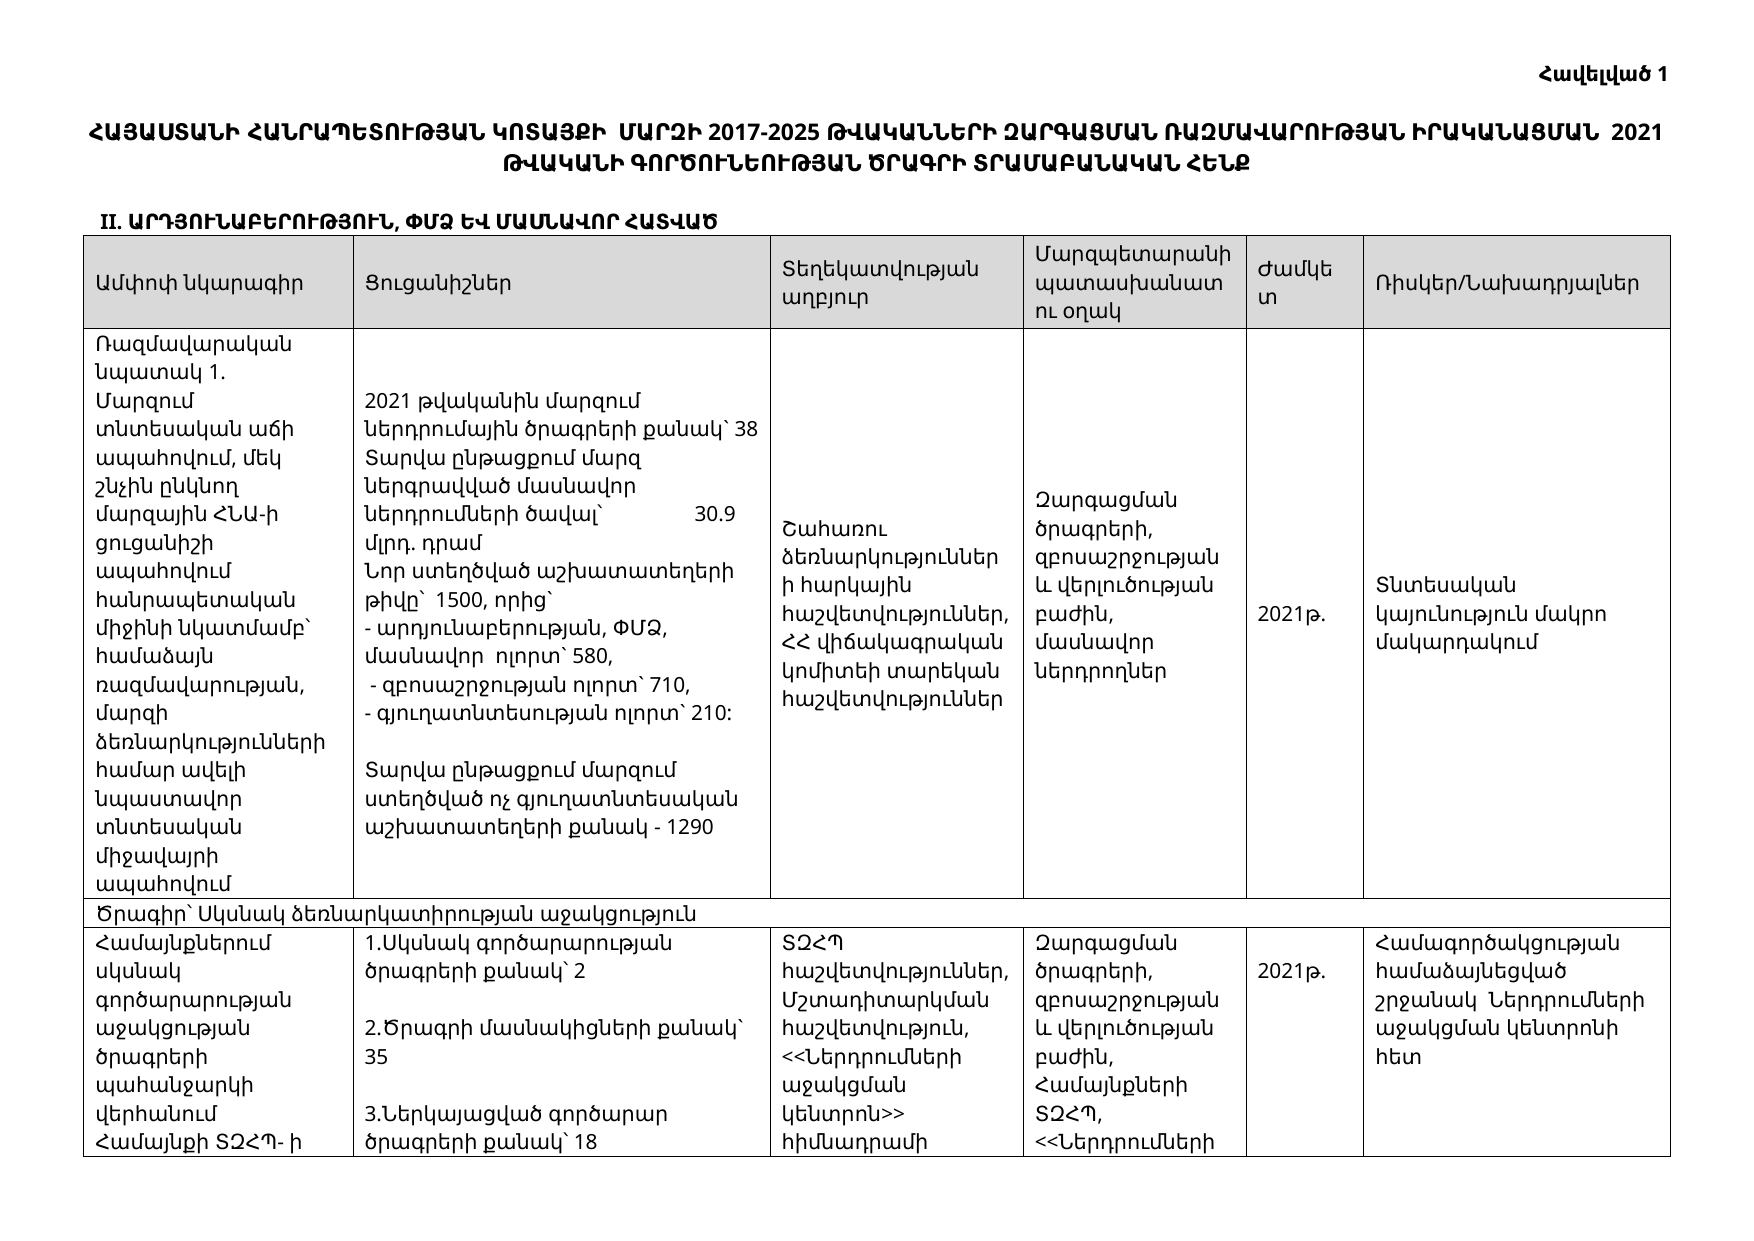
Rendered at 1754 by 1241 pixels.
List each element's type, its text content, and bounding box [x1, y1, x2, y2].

table_cell 2021թ. [1247, 928, 1363, 1156]
table_header Ցուցանիշներ [354, 236, 770, 328]
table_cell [354, 928, 770, 1156]
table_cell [1024, 928, 1246, 1156]
table_cell Զարգացման ծրագրերի, զբոսաշրջության և վերլուծության բաժին, մասնավոր ներդրողներ [1024, 329, 1246, 898]
text ՀԱՅԱՍՏԱՆԻ ՀԱՆՐԱՊԵՏՈՒԹՅԱՆ ԿՈՏԱՅՔԻ ՄԱՐԶԻ 2017-2025 ԹՎԱԿԱՆՆԵՐԻ ԶԱՐԳԱՑՄԱՆ ՌԱԶՄԱՎԱՐՈՒԹՅԱՆ ԻՐԱԿԱՆԱՑՄԱՆ 2021 ԹՎԱԿԱՆԻ ԳՈՐԾՈՒՆԵՈՒԹՅԱՆ ԾՐԱԳՐԻ ՏՐԱՄԱԲԱՆԱԿԱՆ ՀԵՆՔ [84, 116, 1668, 178]
table_cell Ռազմավարական նպատակ 1. Մարզում տնտեսական աճի ապահովում, մեկ շնչին ընկնող մարզային ՀՆԱ-ի ցուցանիշի ապահովում հանրապետական միջինի նկատմամբ՝ համաձայն ռազմավարության, մարզի ձեռնարկությունների համար ավելի նպաստավոր տնտեսական միջավայրի ապահովում [84, 329, 353, 898]
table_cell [1364, 928, 1670, 1156]
table_cell 2021թ. [1247, 329, 1363, 898]
table_header Տեղեկատվության աղբյուր [771, 236, 1023, 328]
table_cell 2021 թվականին մարզում ներդրումային ծրագրերի քանակ` 38 Տարվա ընթացքում մարզ ներգրավված մասնավոր ներդրումների ծավալ՝ 30.9 մլրդ. դրամ Նոր ստեղծված աշխատատեղերի թիվը՝ 1500, որից` - արդյունաբերության, ՓՄՁ, մասնավոր ոլորտ` 580, - զբոսաշրջության ոլորտ` 710, - գյուղատնտեսության ոլորտ` 210: Տարվա ընթացքում մարզում ստեղծված ոչ գյուղատնտեսական աշխատատեղերի քանակ - 1290 [354, 329, 770, 898]
table_cell Ծրագիր՝ Սկսնակ ձեռնարկատիրության աջակցություն [84, 899, 1670, 927]
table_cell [771, 928, 1023, 1156]
table_header Ռիսկեր/Նախադրյալներ [1364, 236, 1670, 328]
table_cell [84, 928, 353, 1156]
text II. ԱՐԴՅՈՒՆԱԲԵՐՈՒԹՅՈՒՆ, ՓՄՁ ԵՎ ՄԱՍՆԱՎՈՐ ՀԱՏՎԱԾ [84, 207, 1668, 235]
text Հավելված 1 [84, 59, 1668, 88]
table_header Մարզպետարանի պատասխանատու օղակ [1024, 236, 1246, 328]
table_cell Տնտեսական կայունություն մակրո մակարդակում [1364, 329, 1670, 898]
table_header Ժամկետ [1247, 236, 1363, 328]
table_header Ամփոփ նկարագիր [84, 236, 353, 328]
table_cell Շահառու ձեռնարկությունների հարկային հաշվետվություններ, ՀՀ վիճակագրական կոմիտեի տարեկան հաշվետվություններ [771, 329, 1023, 898]
